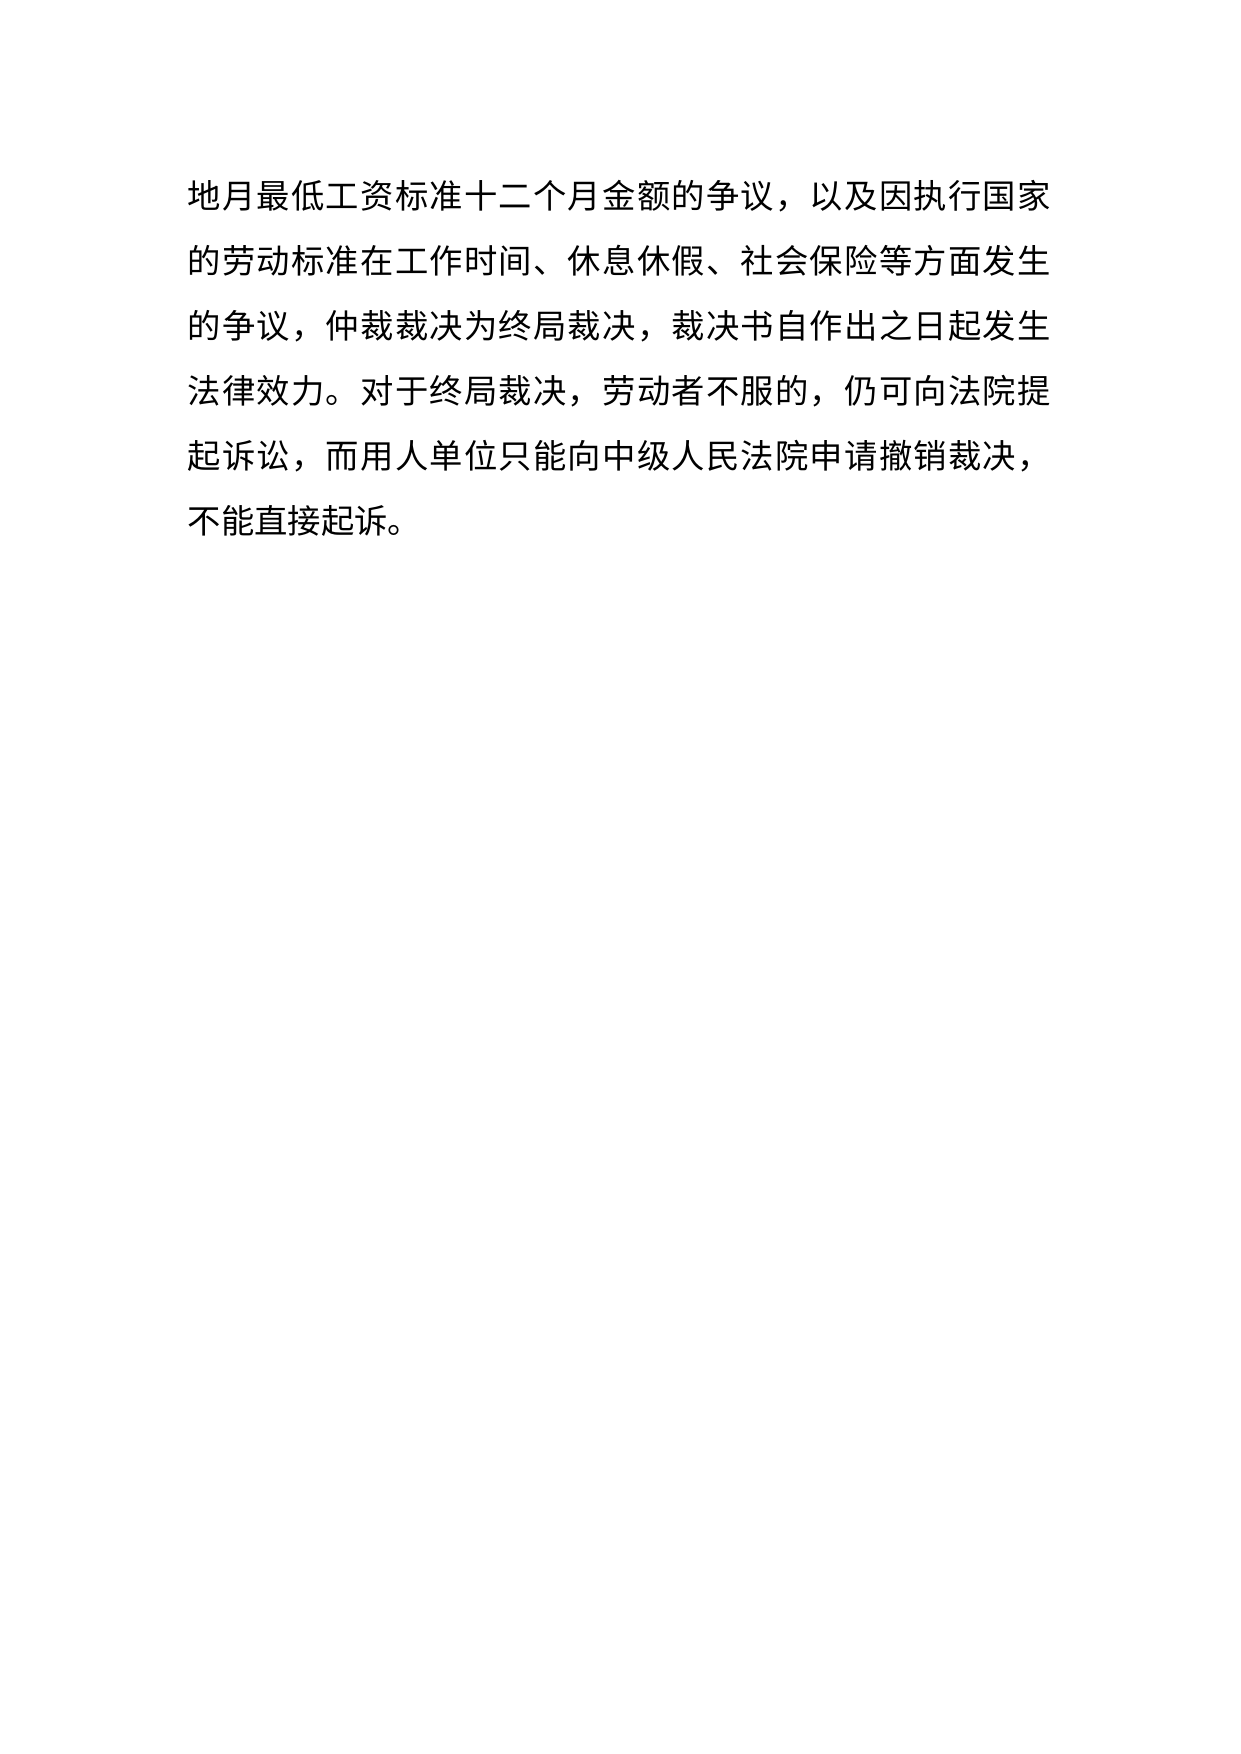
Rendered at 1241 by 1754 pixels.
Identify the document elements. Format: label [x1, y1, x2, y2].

text [187, 162, 1053, 552]
